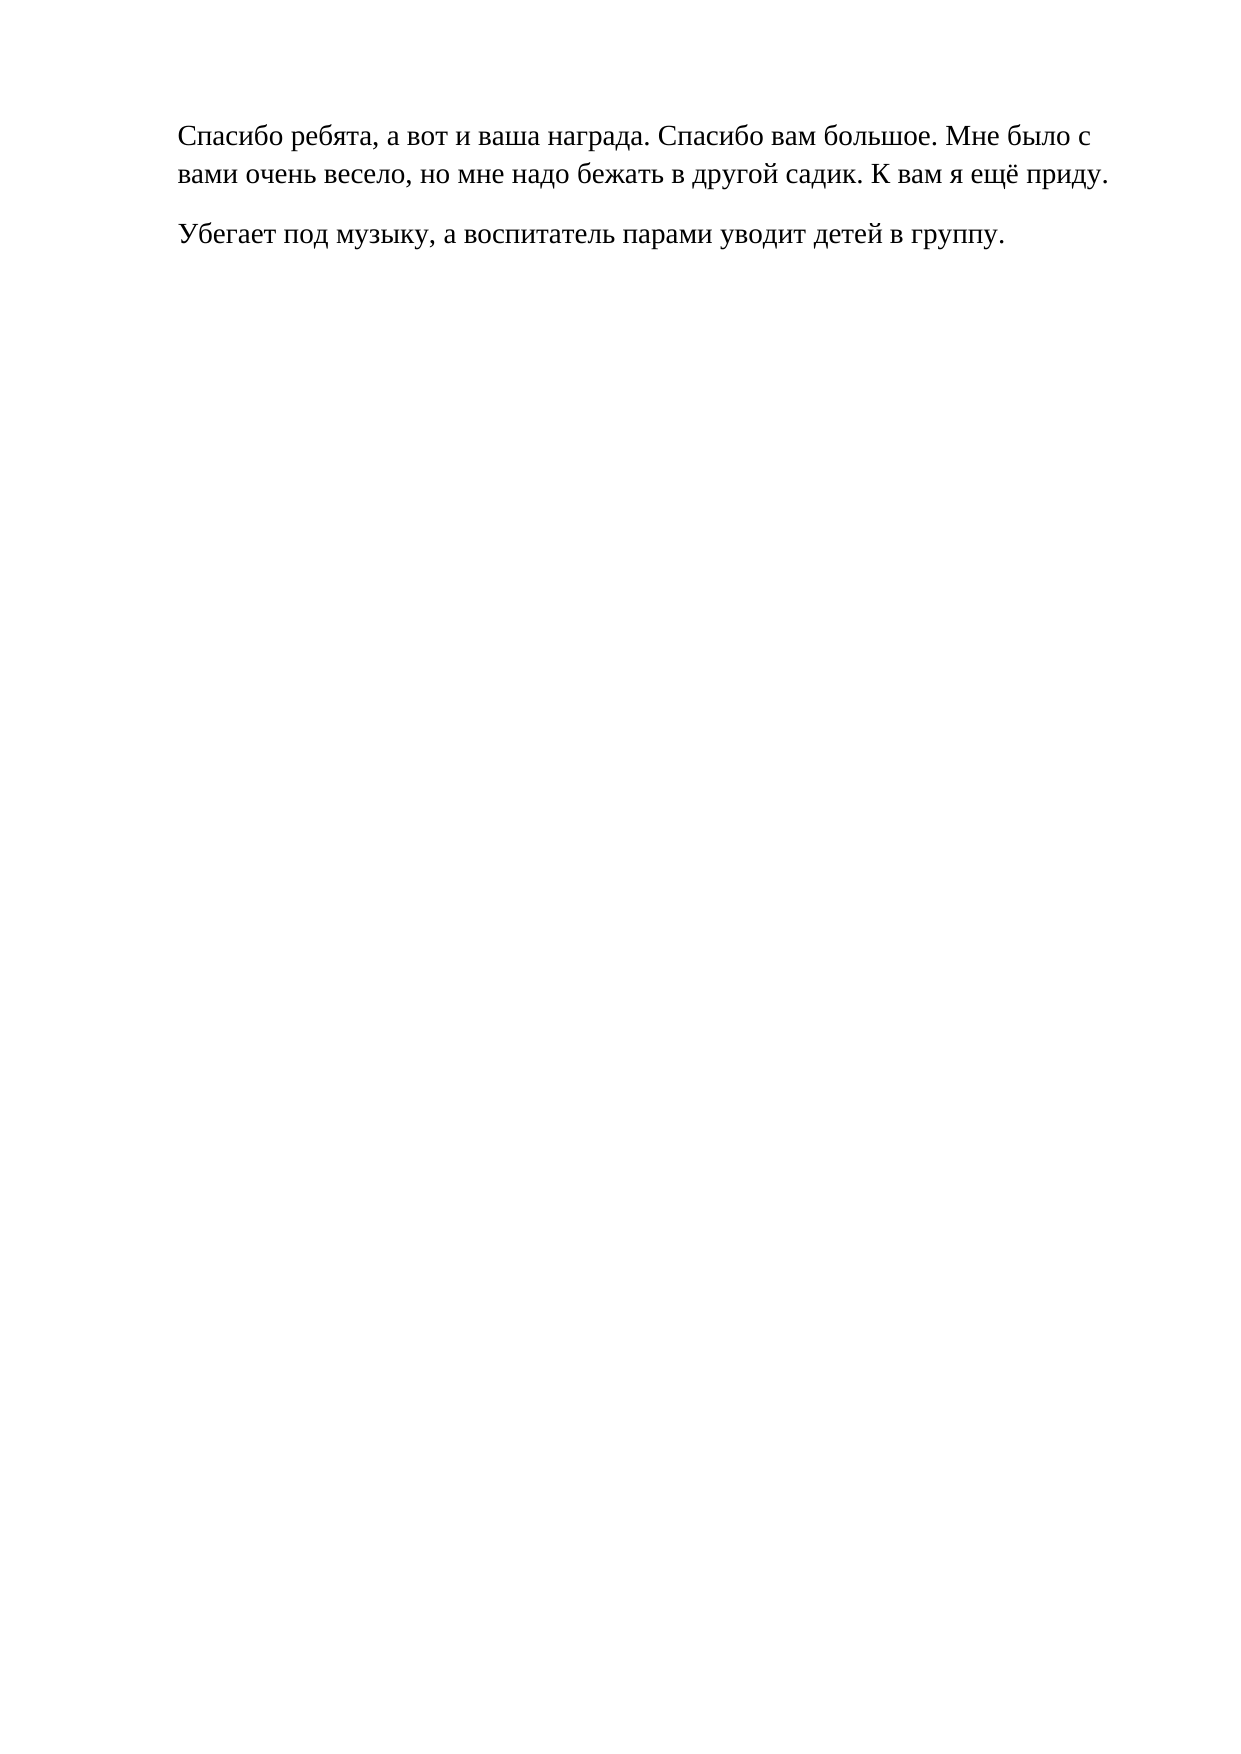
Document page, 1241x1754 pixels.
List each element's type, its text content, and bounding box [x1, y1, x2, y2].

text Убегает под музыку, а воспитатель парами уводит детей в группу. [177, 216, 1152, 249]
text Спасибо ребята, а вот и ваша награда. Спасибо вам большое. Мне было с вами очень весело, но мне надо бежать в другой садик. К вам я ещё приду. [177, 118, 1152, 190]
